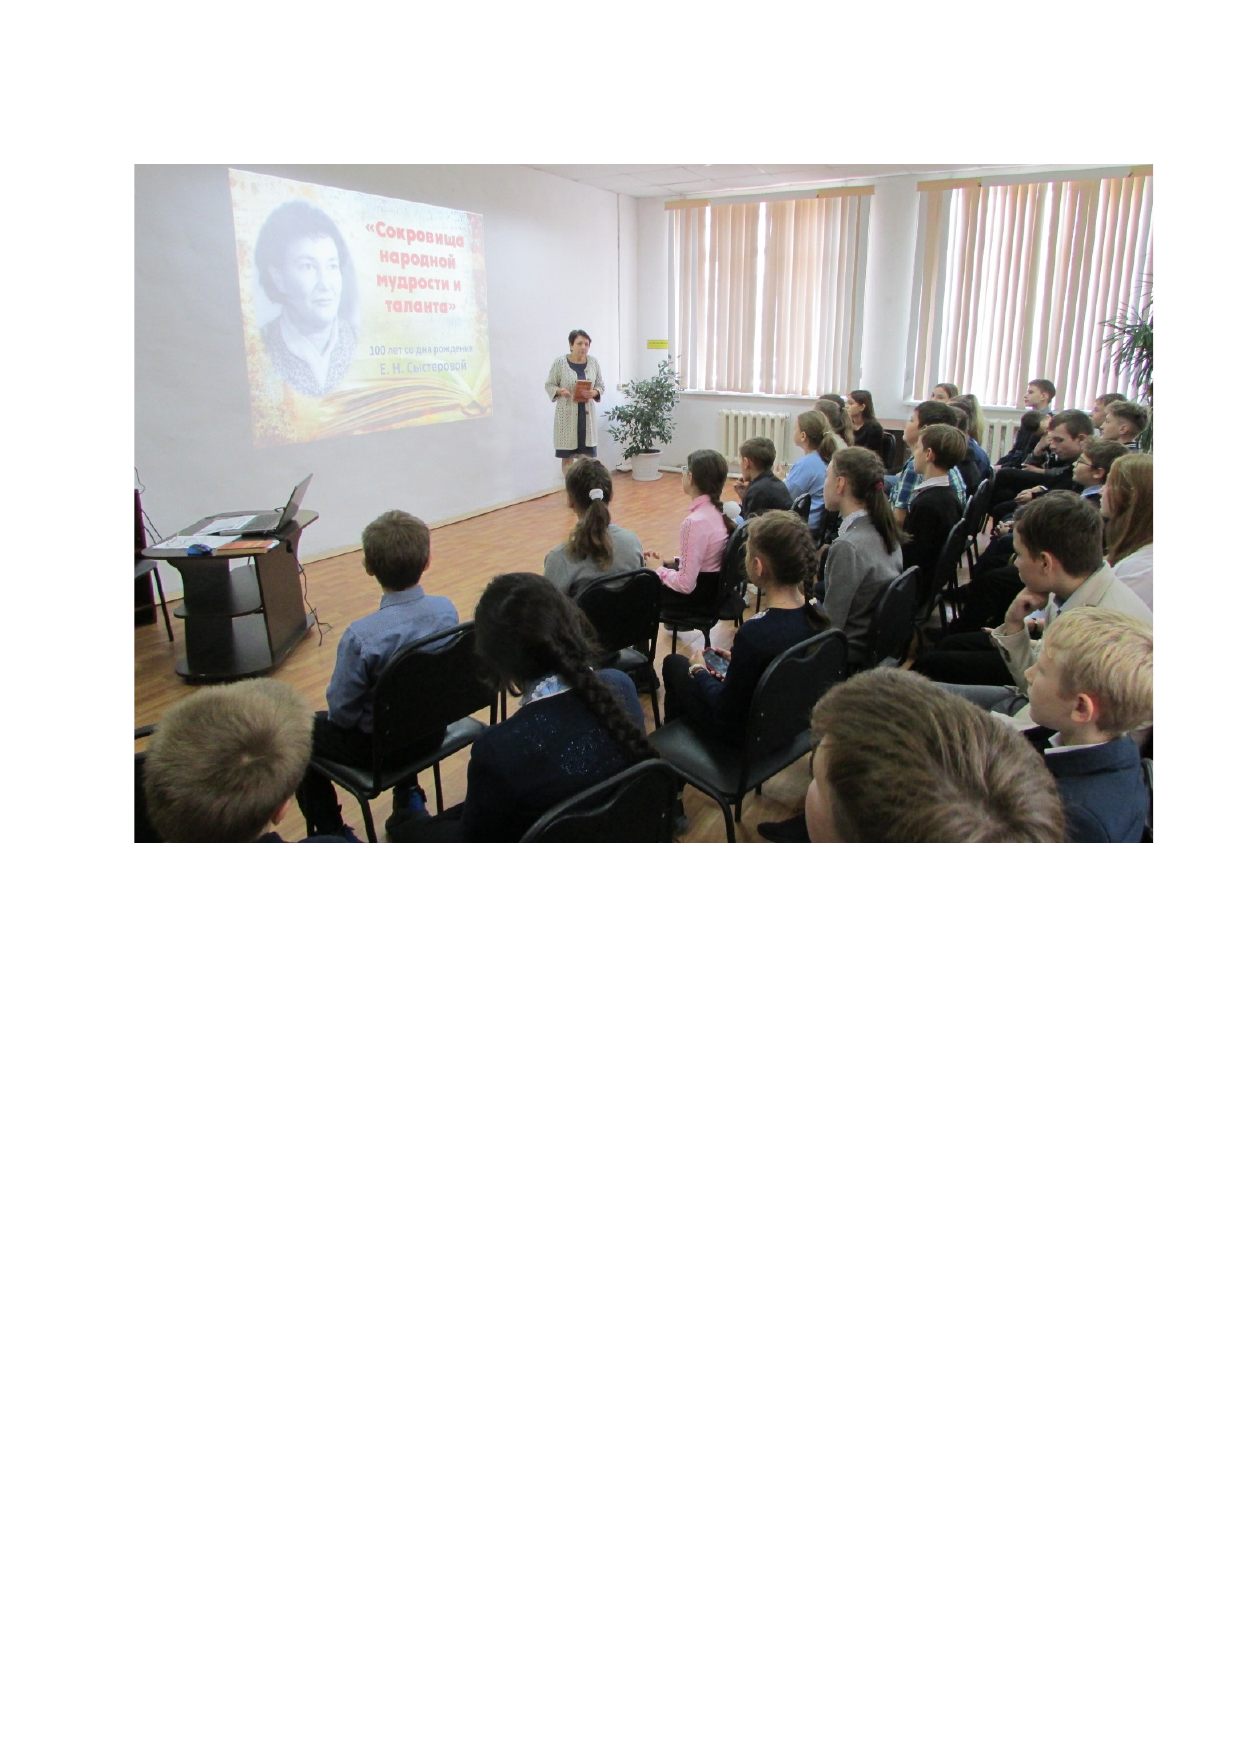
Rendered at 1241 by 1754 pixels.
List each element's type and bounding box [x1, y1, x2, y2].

picture [134, 164, 1154, 843]
